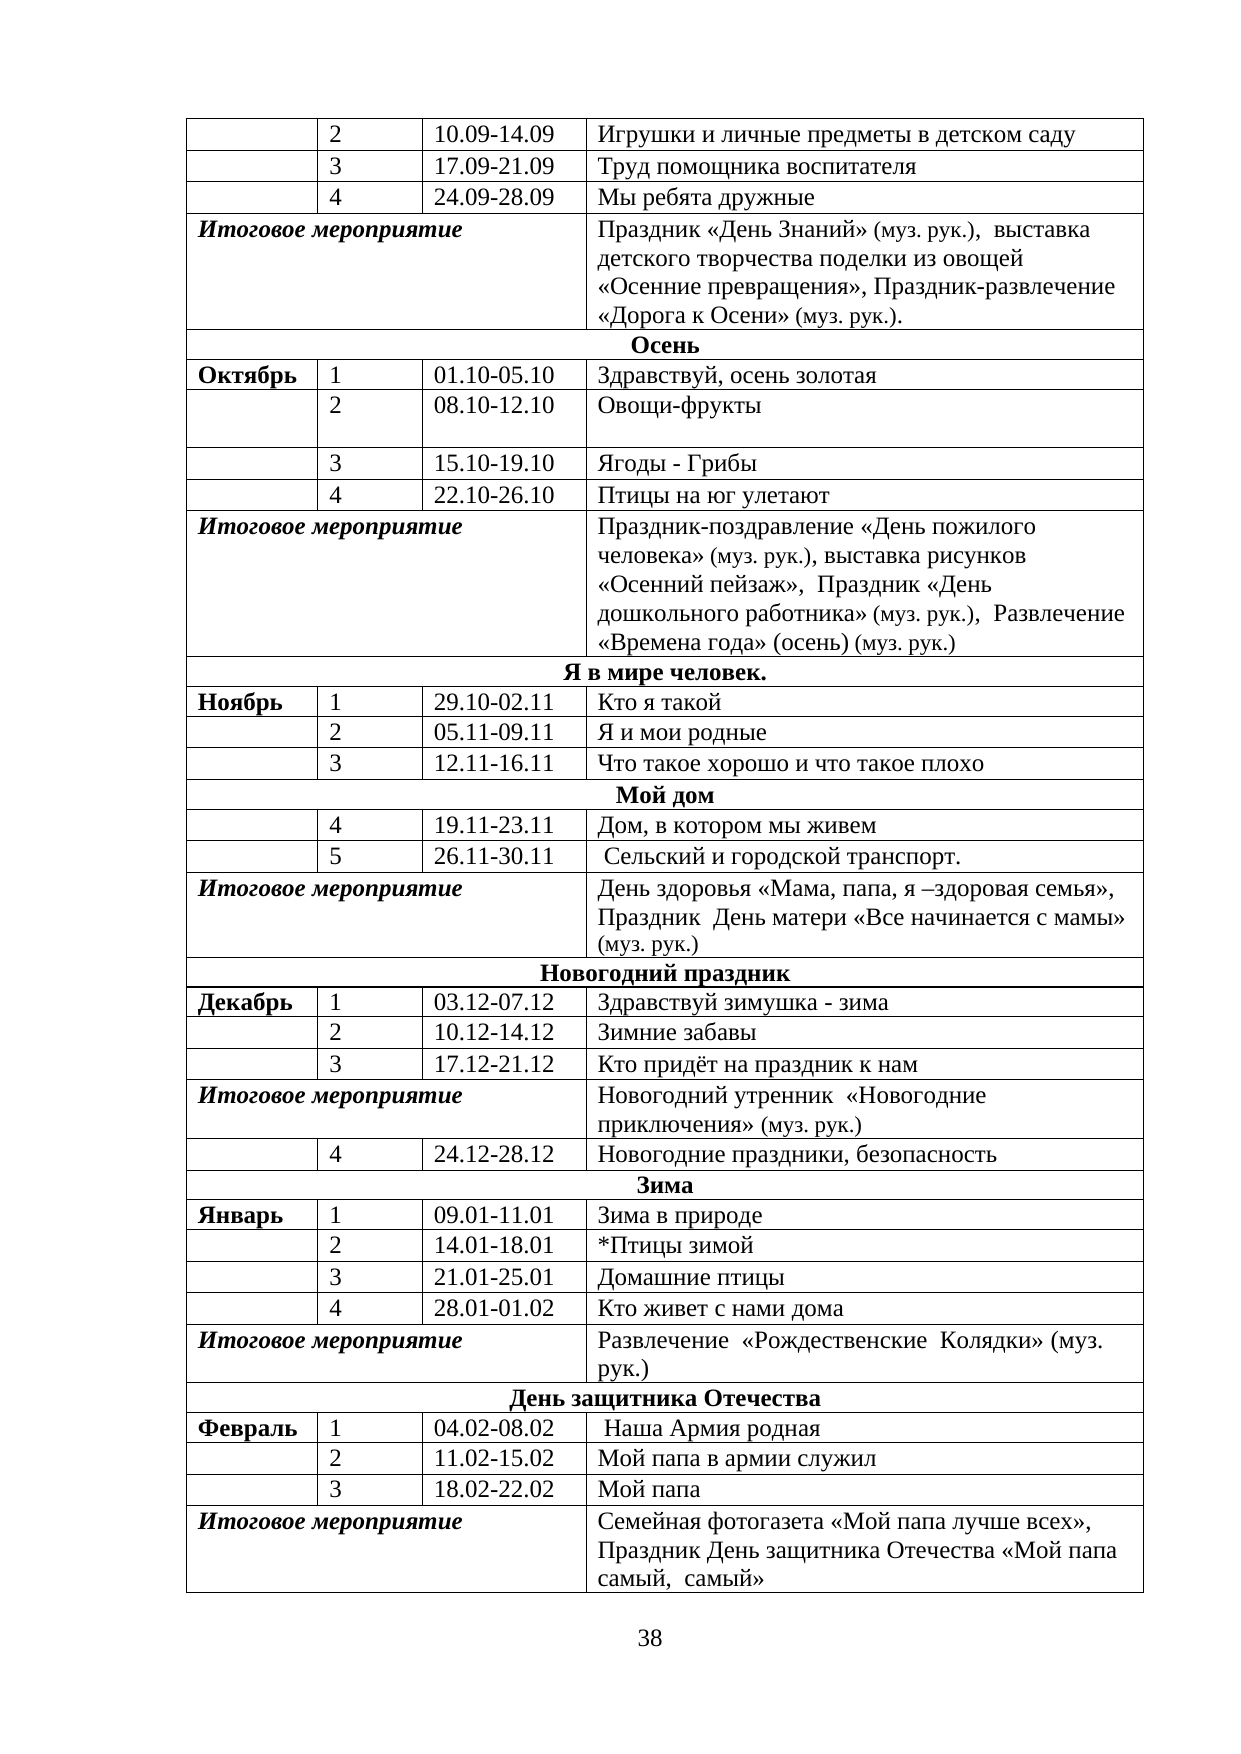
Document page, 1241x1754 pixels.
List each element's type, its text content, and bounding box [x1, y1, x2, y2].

table_cell 1 [318, 687, 422, 716]
table_cell Кто придёт на праздник к нам [587, 1049, 1143, 1079]
table_cell 26.11-30.11 [423, 841, 586, 872]
table_cell Февраль [187, 1413, 317, 1442]
table_cell 2 [318, 1443, 422, 1473]
table_cell Праздник-поздравление «День пожилого человека» (муз. рук.), выставка рисунков «Осенний пейзаж», Праздник «День дошкольного работника» (муз. рук.), Развлечение «Времена года» (осень) (муз. рук.) [587, 511, 1143, 656]
table_cell Домашние птицы [587, 1262, 1143, 1292]
table_cell [187, 151, 317, 181]
table_cell [187, 1262, 317, 1292]
table_cell 1 [318, 988, 422, 1016]
table_cell 14.01-18.01 [423, 1230, 586, 1261]
table_cell 17.12-21.12 [423, 1049, 586, 1079]
table_cell Итоговое мероприятие [187, 873, 586, 957]
table_cell Что такое хорошо и что такое плохо [587, 748, 1143, 779]
table_cell 4 [318, 480, 422, 510]
table_cell [187, 1049, 317, 1079]
table_cell [187, 480, 317, 510]
table_cell 09.01-11.01 [423, 1200, 586, 1229]
table_cell Здравствуй, осень золотая [587, 360, 1143, 389]
table_cell Зима в природе [587, 1200, 1143, 1229]
table_cell Сельский и городской транспорт. [587, 841, 1143, 872]
table_cell Октябрь [187, 360, 317, 389]
table_cell [187, 1293, 317, 1324]
table_cell 2 [318, 119, 422, 150]
table_cell Ягоды - Грибы [587, 448, 1143, 479]
table_cell Мой дом [187, 780, 1143, 809]
table_cell Новогодний утренник «Новогодние приключения» (муз. рук.) [587, 1080, 1143, 1138]
table_cell 4 [318, 182, 422, 213]
table_cell День защитника Отечества [187, 1383, 1143, 1412]
table_cell Наша Армия родная [587, 1413, 1143, 1442]
table_cell 2 [318, 1017, 422, 1048]
table_cell Развлечение «Рождественские Колядки» (муз. рук.) [587, 1325, 1143, 1382]
table_cell Зима [187, 1171, 1143, 1199]
table_cell Кто живет с нами дома [587, 1293, 1143, 1324]
table_cell 10.09-14.09 [423, 119, 586, 150]
table_cell 1 [318, 1200, 422, 1229]
table_cell 2 [318, 1230, 422, 1261]
table_cell Новогодний праздник [187, 958, 1143, 986]
table_cell [187, 810, 317, 840]
table_cell Итоговое мероприятие [187, 1325, 586, 1382]
table_cell Итоговое мероприятие [187, 214, 586, 329]
table_cell 1 [318, 360, 422, 389]
table_cell 03.12-07.12 [423, 988, 586, 1016]
table_cell 08.10-12.10 [423, 390, 586, 447]
table_cell 3 [318, 748, 422, 779]
table_cell 04.02-08.02 [423, 1413, 586, 1442]
table_cell 4 [318, 1293, 422, 1324]
table_cell 24.09-28.09 [423, 182, 586, 213]
table_cell [187, 841, 317, 872]
table_cell День здоровья «Мама, папа, я –здоровая семья», Праздник День матери «Все начинается с мамы» (муз. рук.) [587, 873, 1143, 957]
table_cell [187, 119, 317, 150]
table_cell Дом, в котором мы живем [587, 810, 1143, 840]
table_cell Игрушки и личные предметы в детском саду [587, 119, 1143, 150]
table_cell Мой папа [587, 1475, 1143, 1505]
table_cell Я и мои родные [587, 717, 1143, 747]
table_cell 28.01-01.02 [423, 1293, 586, 1324]
table_cell Итоговое мероприятие [187, 511, 586, 656]
table_cell 18.02-22.02 [423, 1475, 586, 1505]
table_cell 05.11-09.11 [423, 717, 586, 747]
table_cell Праздник «День Знаний» (муз. рук.), выставка детского творчества поделки из овощей «Осенние превращения», Праздник-развлечение «Дорога к Осени» (муз. рук.). [587, 214, 1143, 329]
table_cell 3 [318, 151, 422, 181]
table_cell 22.10-26.10 [423, 480, 586, 510]
table_cell 15.10-19.10 [423, 448, 586, 479]
table_cell Здравствуй зимушка - зима [587, 988, 1143, 1016]
table_cell 5 [318, 841, 422, 872]
table_cell 4 [318, 1139, 422, 1169]
table_cell [187, 748, 317, 779]
table_cell Мой папа в армии служил [587, 1443, 1143, 1473]
table_cell 29.10-02.11 [423, 687, 586, 716]
table_cell Мы ребята дружные [587, 182, 1143, 213]
table_cell [187, 390, 317, 447]
table_cell [187, 717, 317, 747]
table_cell Я в мире человек. [187, 657, 1143, 686]
table_cell [187, 448, 317, 479]
table_cell 10.12-14.12 [423, 1017, 586, 1048]
table_cell 2 [318, 390, 422, 447]
table_cell [187, 1475, 317, 1505]
table_cell [187, 1017, 317, 1048]
table_cell [187, 1139, 317, 1169]
table_cell Зимние забавы [587, 1017, 1143, 1048]
table_cell Кто я такой [587, 687, 1143, 716]
table_cell 17.09-21.09 [423, 151, 586, 181]
table_cell Новогодние праздники, безопасность [587, 1139, 1143, 1169]
table_cell Ноябрь [187, 687, 317, 716]
table_cell Итоговое мероприятие [187, 1080, 586, 1138]
table_cell Овощи-фрукты [587, 390, 1143, 447]
table_cell Труд помощника воспитателя [587, 151, 1143, 181]
table_cell Птицы на юг улетают [587, 480, 1143, 510]
table_cell 11.02-15.02 [423, 1443, 586, 1473]
table_cell *Птицы зимой [587, 1230, 1143, 1261]
table_cell Итоговое мероприятие [187, 1506, 586, 1592]
table_cell [187, 1230, 317, 1261]
table_cell 4 [318, 810, 422, 840]
table_cell 3 [318, 1262, 422, 1292]
table_cell Декабрь [187, 988, 317, 1016]
table_cell Январь [187, 1200, 317, 1229]
table_cell [187, 1443, 317, 1473]
table_cell 1 [318, 1413, 422, 1442]
table_cell 21.01-25.01 [423, 1262, 586, 1292]
table_cell Осень [187, 330, 1143, 359]
table_cell 12.11-16.11 [423, 748, 586, 779]
table_cell 24.12-28.12 [423, 1139, 586, 1169]
table_cell 3 [318, 448, 422, 479]
table_cell 3 [318, 1049, 422, 1079]
table_cell 2 [318, 717, 422, 747]
table_cell 3 [318, 1475, 422, 1505]
table_cell [187, 182, 317, 213]
table_cell Семейная фотогазета «Мой папа лучше всех», Праздник День защитника Отечества «Мой папа самый, самый» [587, 1506, 1143, 1592]
table_cell 19.11-23.11 [423, 810, 586, 840]
table_cell 01.10-05.10 [423, 360, 586, 389]
